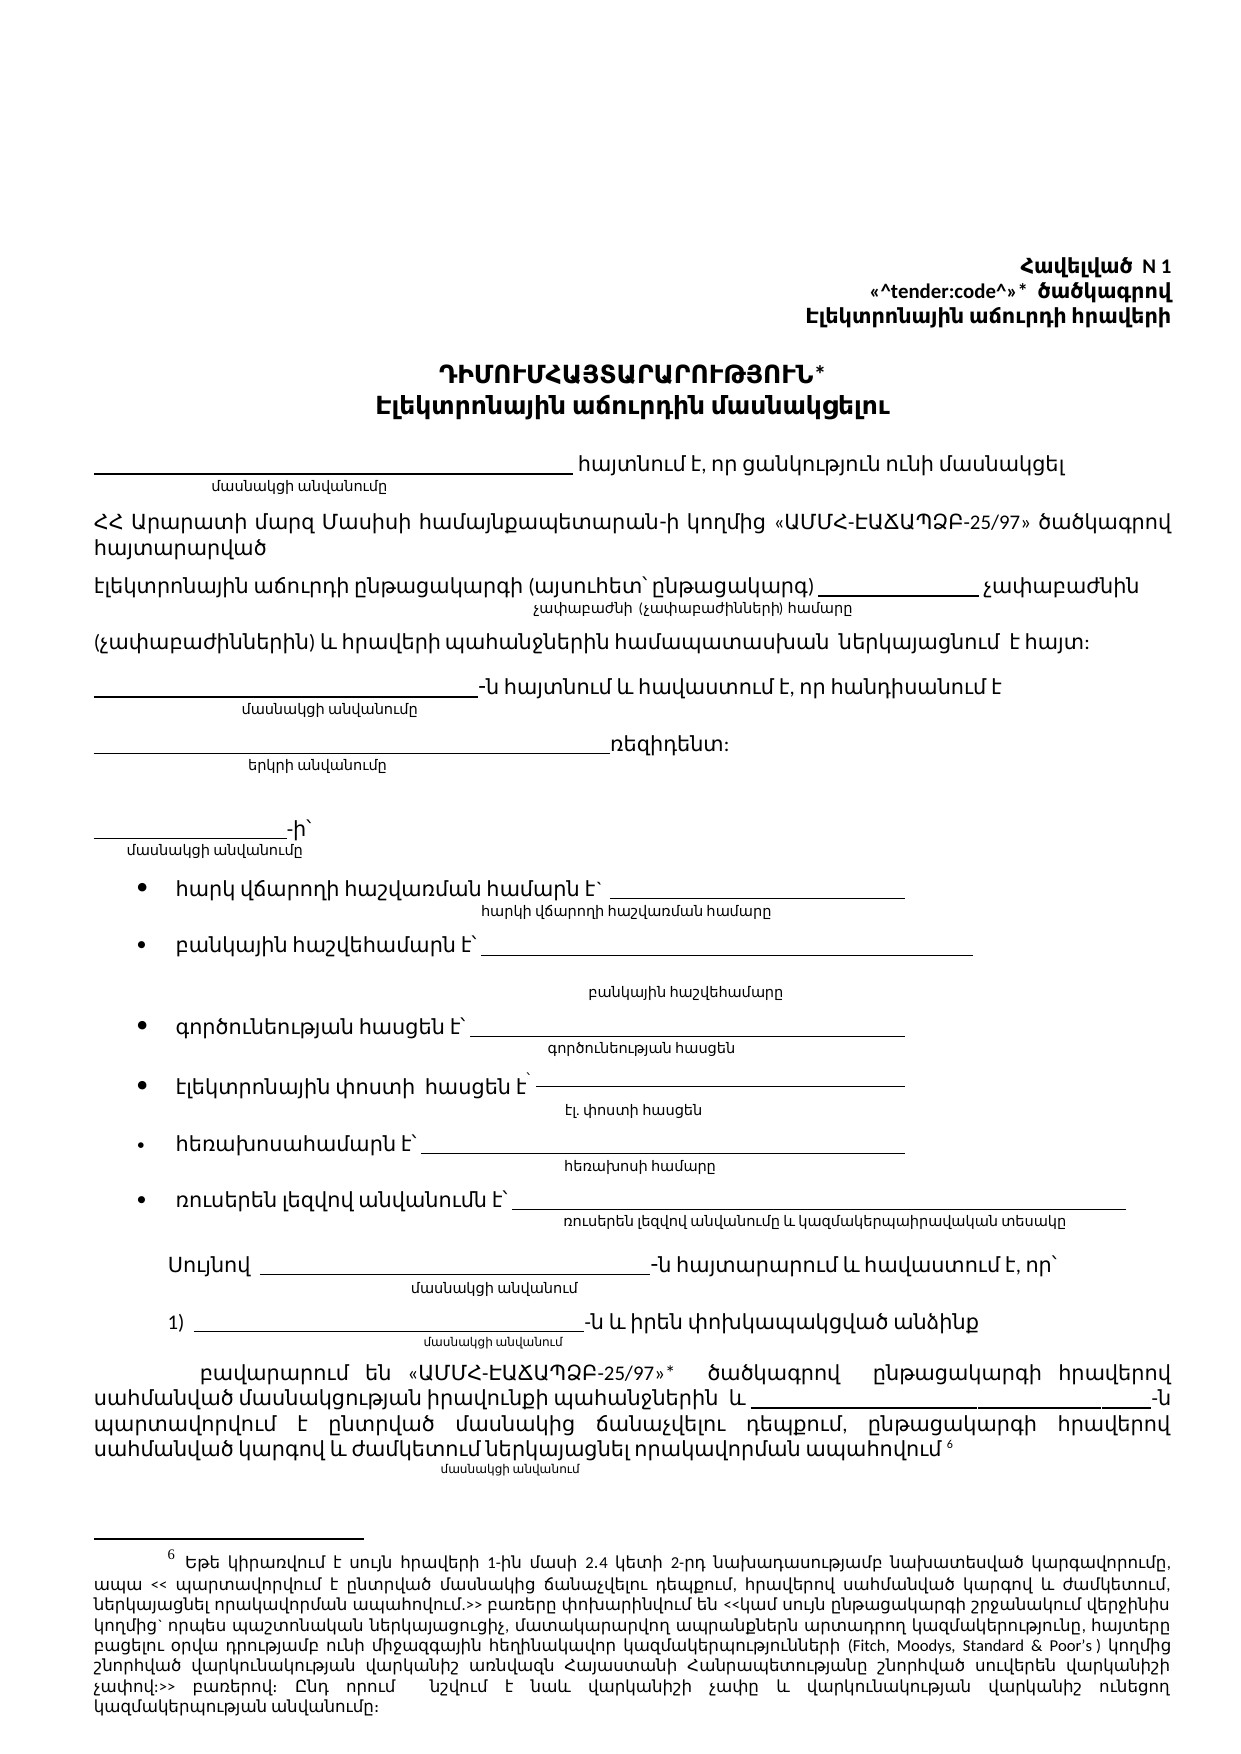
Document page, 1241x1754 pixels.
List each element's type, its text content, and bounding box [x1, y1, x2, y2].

text մասնակցի անվանում [94, 1335, 1171, 1360]
text Հավելված N 1 [94, 253, 1171, 278]
text «^tender:code^»* ծածկագրով [94, 278, 1171, 304]
text չափաբաժնի (չափաբաժինների) համարը [94, 599, 1171, 629]
text հայտնում է, որ ցանկություն ունի մասնակցել [94, 451, 1171, 477]
text էլ. փոստի հասցեն [94, 1101, 1171, 1131]
list բանկային հաշվեհամարն է՝ [138, 933, 1171, 983]
text -ն հայտնում և հավաստում է, որ հանդիսանում է [94, 670, 1171, 701]
text (չափաբաժիններին) և հրավերի պահանջներին համապատասխան ներկայացնում է հայտ: [94, 629, 1171, 655]
text ՀՀ Արարատի մարզ Մասիսի համայնքապետարան-ի կողմից «ԱՄՄՀ-ԷԱՃԱՊՁԲ-25/97» ծածկագրով հայտարարված [94, 507, 1171, 561]
text 1) -ն և իրեն փոխկապակցված անձինք [94, 1309, 1171, 1335]
text ԴԻՄՈՒՄՀԱՅՏԱՐԱՐՈՒԹՅՈՒՆ* [94, 360, 1171, 390]
text ռեզիդենտ: [94, 731, 1171, 756]
list հարկ վճարողի հաշվառման համարն է` [138, 872, 1171, 902]
text էլեկտրոնային աճուրդի ընթացակարգի (այսուհետ՝ ընթացակարգ) չափաբաժնին [94, 573, 1171, 599]
text -ի՝ [94, 816, 1171, 841]
list ռուսերեն լեզվով անվանումն է՝ [138, 1187, 1171, 1213]
text հարկի վճարողի հաշվառման համարը [94, 902, 1171, 933]
text հեռախոսի համարը [462, 1157, 1171, 1187]
text Էլեկտրոնային աճուրդի հրավերի [94, 304, 1171, 329]
text մասնակցի անվանումը [94, 477, 1171, 507]
list գործունեության հասցեն է՝ [138, 1014, 1171, 1040]
subtitle Էլեկտրոնային աճուրդին մասնակցելու [94, 390, 1171, 421]
text մասնակցի անվանումը [94, 701, 1171, 731]
text Սույնով -ն հայտարարում և հավաստում է, որ՝ [94, 1248, 1171, 1279]
text բանկային հաշվեհամարը [94, 983, 1171, 1014]
text մասնակցի անվանում [94, 1279, 1171, 1309]
text երկրի անվանումը [94, 756, 1171, 787]
text մասնակցի անվանումը [94, 841, 1171, 872]
text ռուսերեն լեզվով անվանումը և կազմակերպաիրավական տեսակը [94, 1213, 1171, 1243]
text մասնակցի անվանում [94, 1462, 1171, 1487]
text բավարարում են «ԱՄՄՀ-ԷԱՃԱՊՁԲ-25/97»* ծածկագրով ընթացակարգի հրավերով սահմանված մասնակցության իրավունքի պահանջներին և -ն պարտավորվում է ընտրված մասնակից ճանաչվելու դեպքում, ընթացակարգի հրավերով սահմանված կարգով և ժամկետում ներկայացնել որակավորման ապահովում [94, 1360, 1171, 1462]
list էլեկտրոնային փոստի հասցեն է՝ [138, 1070, 1171, 1101]
text գործունեության հասցեն [94, 1040, 1171, 1070]
list հեռախոսահամարն է՝ [138, 1131, 1171, 1157]
